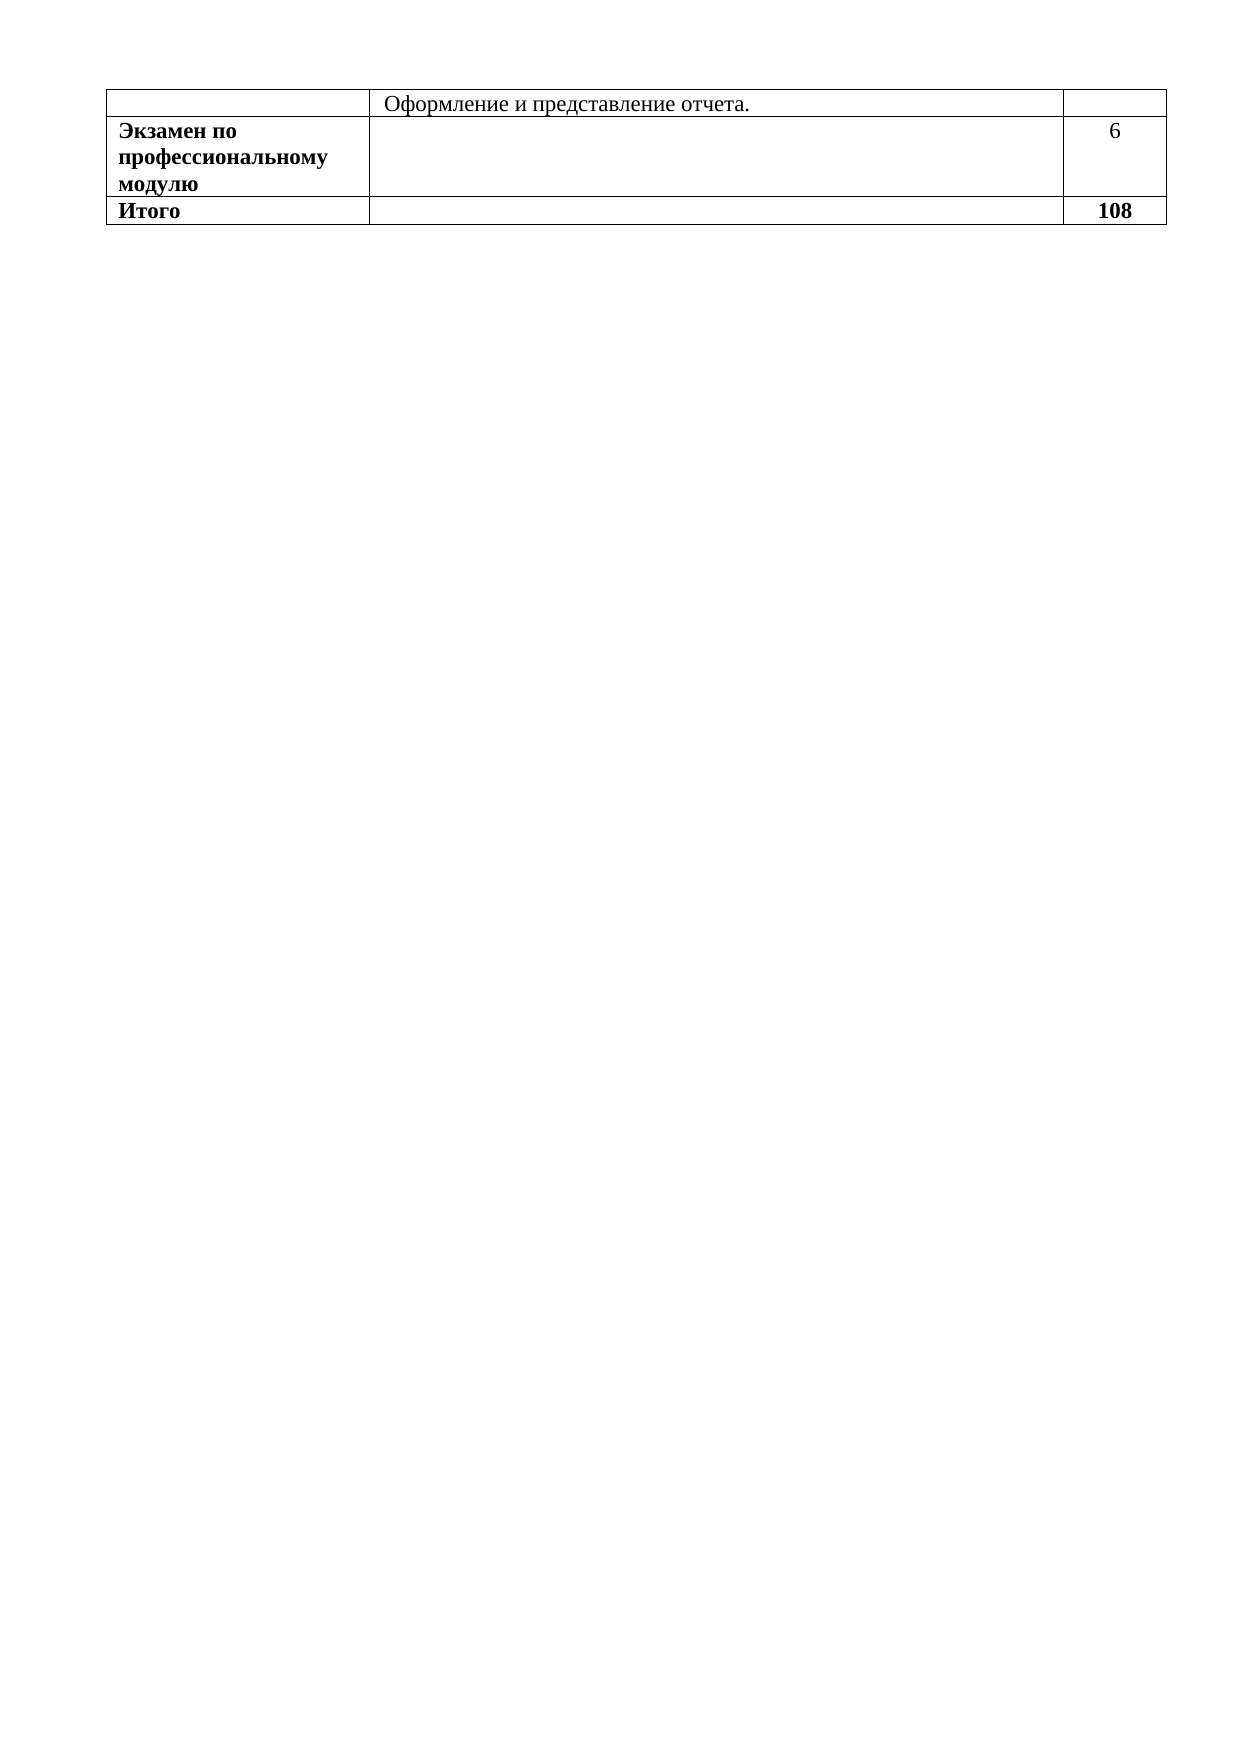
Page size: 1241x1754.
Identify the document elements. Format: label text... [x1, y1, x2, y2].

table_cell Оформление и представление отчета. [370, 90, 1063, 116]
table_cell [370, 197, 1063, 223]
table_cell 108 [1064, 197, 1166, 223]
table_cell Итого [107, 197, 369, 223]
table_cell [370, 117, 1063, 196]
table_cell Экзамен по профессиональному модулю [107, 117, 369, 196]
table_cell [1064, 90, 1166, 116]
table_cell [107, 90, 369, 116]
table_cell 6 [1064, 117, 1166, 196]
